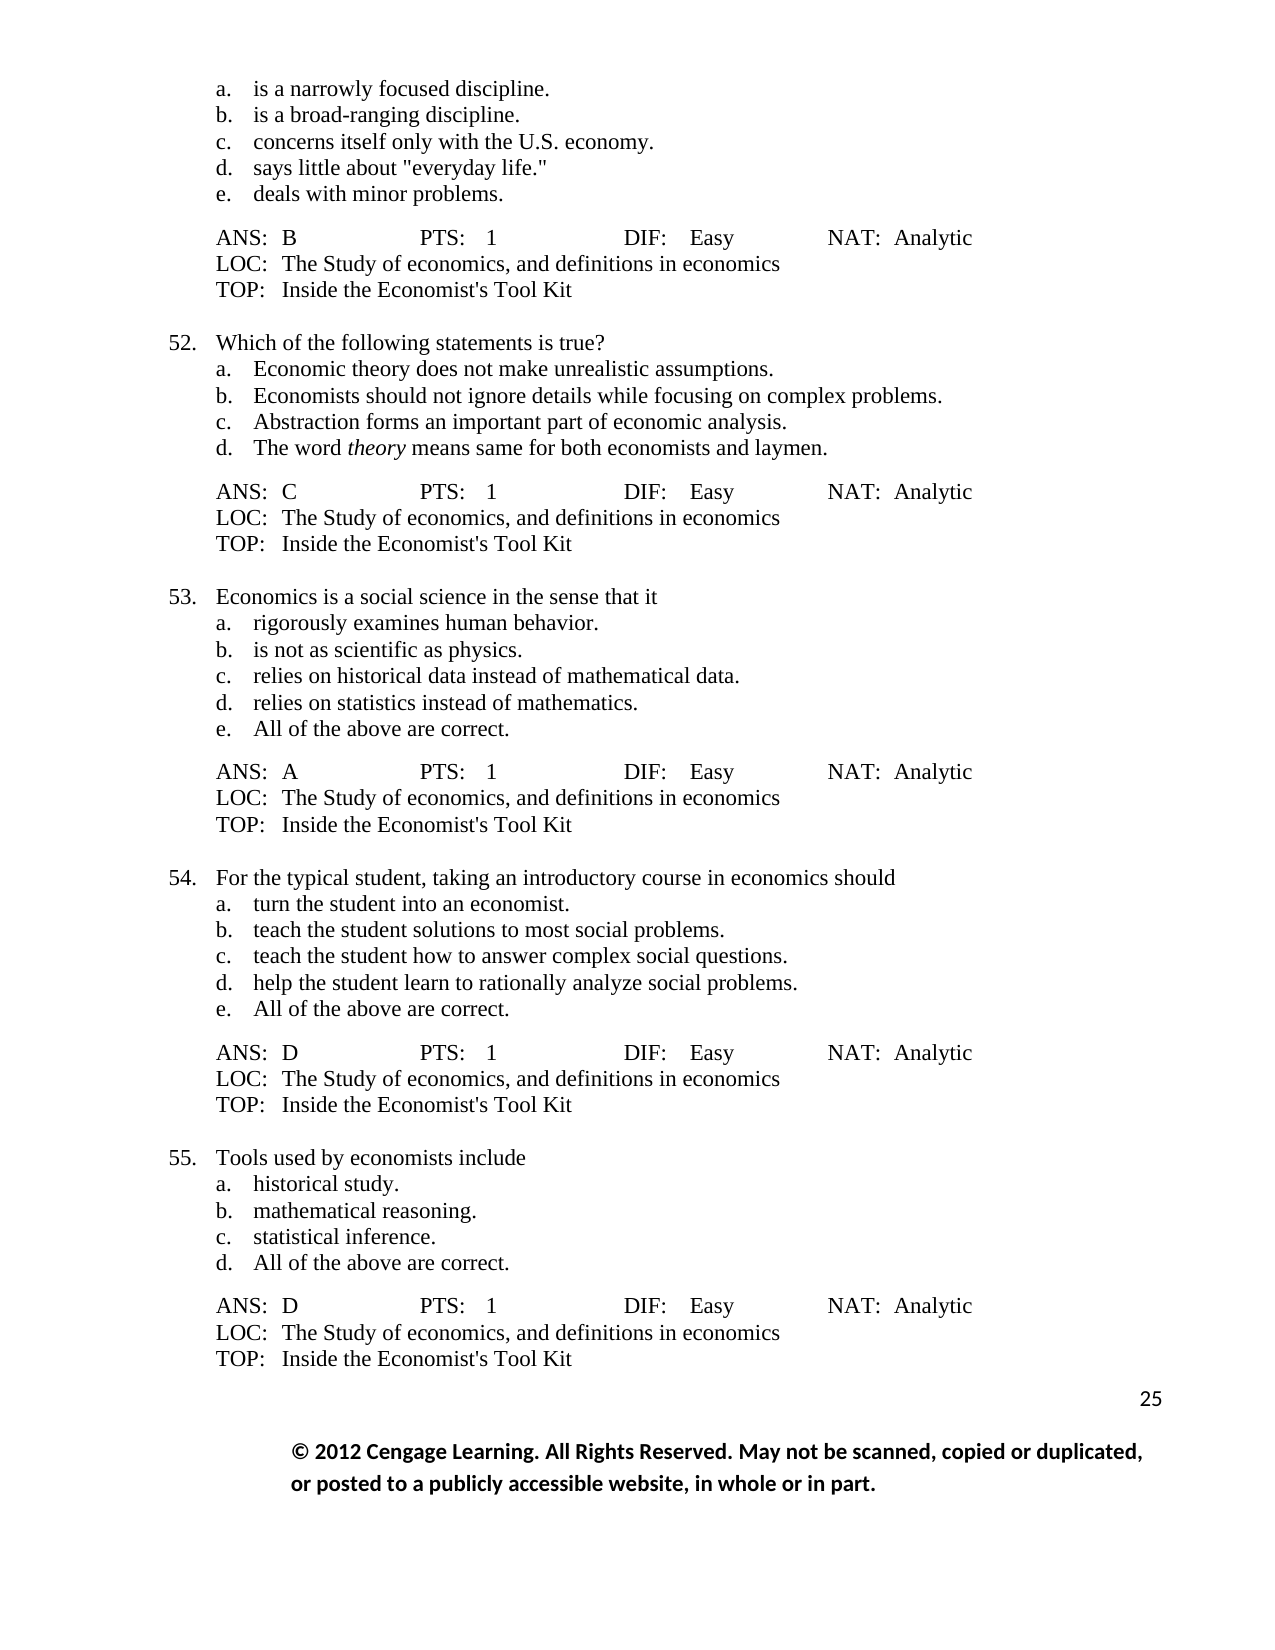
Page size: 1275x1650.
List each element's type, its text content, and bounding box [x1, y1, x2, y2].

text ANS: D PTS: 1 DIF: Easy NAT: Analytic [216, 1293, 1162, 1319]
table_cell The word theory means same for both economists and laymen. [249, 435, 1092, 461]
text ANS: C PTS: 1 DIF: Easy NAT: Analytic [216, 478, 1162, 504]
table_cell e. [211, 995, 248, 1022]
table_cell teach the student solutions to most social problems. [249, 916, 1092, 943]
table_cell teach the student how to answer complex social questions. [249, 943, 1092, 969]
table_cell c. [211, 128, 248, 154]
table_cell is not as scientific as physics. [249, 636, 1092, 662]
table_cell b. [211, 916, 248, 943]
table_cell Abstraction forms an important part of economic analysis. [249, 408, 1092, 434]
table_cell d. [211, 689, 248, 715]
table_cell e. [211, 715, 248, 741]
table_cell Economists should not ignore details while focusing on complex problems. [249, 382, 1092, 408]
table_cell All of the above are correct. [249, 1249, 1092, 1276]
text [216, 250, 1162, 276]
table_cell says little about "everyday life." [249, 154, 1092, 180]
text ANS: A PTS: 1 DIF: Easy NAT: Analytic [216, 758, 1162, 784]
table_header a. [211, 890, 248, 916]
table_cell statistical inference. [249, 1223, 1092, 1249]
text 55. Tools used by economists include [150, 1144, 1162, 1170]
table_cell d. [211, 969, 248, 995]
table_cell All of the above are correct. [249, 715, 1092, 741]
text LOC: The Study of economics, and definitions in economics [216, 504, 1162, 530]
text LOC: The Study of economics, and definitions in economics [216, 784, 1162, 811]
table_header a. [211, 610, 248, 636]
text ANS: B PTS: 1 DIF: Easy NAT: Analytic [216, 224, 1162, 250]
table_cell d. [211, 1249, 248, 1276]
table_cell deals with minor problems. [249, 180, 1092, 207]
table_header is a narrowly focused discipline. [249, 75, 1092, 101]
table_header rigorously examines human behavior. [249, 610, 1092, 636]
text 52. Which of the following statements is true? [150, 329, 1162, 355]
text TOP: Inside the Economist's Tool Kit [216, 276, 1162, 303]
table_cell c. [211, 408, 248, 434]
table_cell b. [211, 101, 248, 128]
text 54. For the typical student, taking an introductory course in economics should [150, 863, 1162, 890]
table_header a. [211, 1170, 248, 1197]
table_header Economic theory does not make unrealistic assumptions. [249, 355, 1092, 382]
table_header a. [211, 355, 248, 382]
table_header historical study. [249, 1170, 1092, 1197]
table_cell mathematical reasoning. [249, 1197, 1092, 1223]
table_cell d. [211, 154, 248, 180]
text TOP: Inside the Economist's Tool Kit [216, 1091, 1162, 1118]
text TOP: Inside the Economist's Tool Kit [216, 1345, 1162, 1372]
text TOP: Inside the Economist's Tool Kit [216, 811, 1162, 837]
table_cell c. [211, 1223, 248, 1249]
text LOC: The Study of economics, and definitions in economics [216, 1319, 1162, 1345]
text 53. Economics is a social science in the sense that it [150, 583, 1162, 609]
table_cell b. [211, 636, 248, 662]
table_cell is a broad-ranging discipline. [249, 101, 1092, 128]
text TOP: Inside the Economist's Tool Kit [216, 530, 1162, 557]
table_cell concerns itself only with the U.S. economy. [249, 128, 1092, 154]
table_cell c. [211, 943, 248, 969]
text ANS: D PTS: 1 DIF: Easy NAT: Analytic [216, 1038, 1162, 1065]
table_cell d. [211, 435, 248, 461]
table_cell help the student learn to rationally analyze social problems. [249, 969, 1092, 995]
text LOC: The Study of economics, and definitions in economics [216, 1065, 1162, 1091]
table_header a. [211, 75, 248, 101]
table_cell b. [211, 1197, 248, 1223]
table_header turn the student into an economist. [249, 890, 1092, 916]
table_cell All of the above are correct. [249, 995, 1092, 1022]
table_cell e. [211, 180, 248, 207]
table_cell b. [211, 382, 248, 408]
table_cell relies on statistics instead of mathematics. [249, 689, 1092, 715]
table_cell relies on historical data instead of mathematical data. [249, 662, 1092, 688]
table_cell c. [211, 662, 248, 688]
